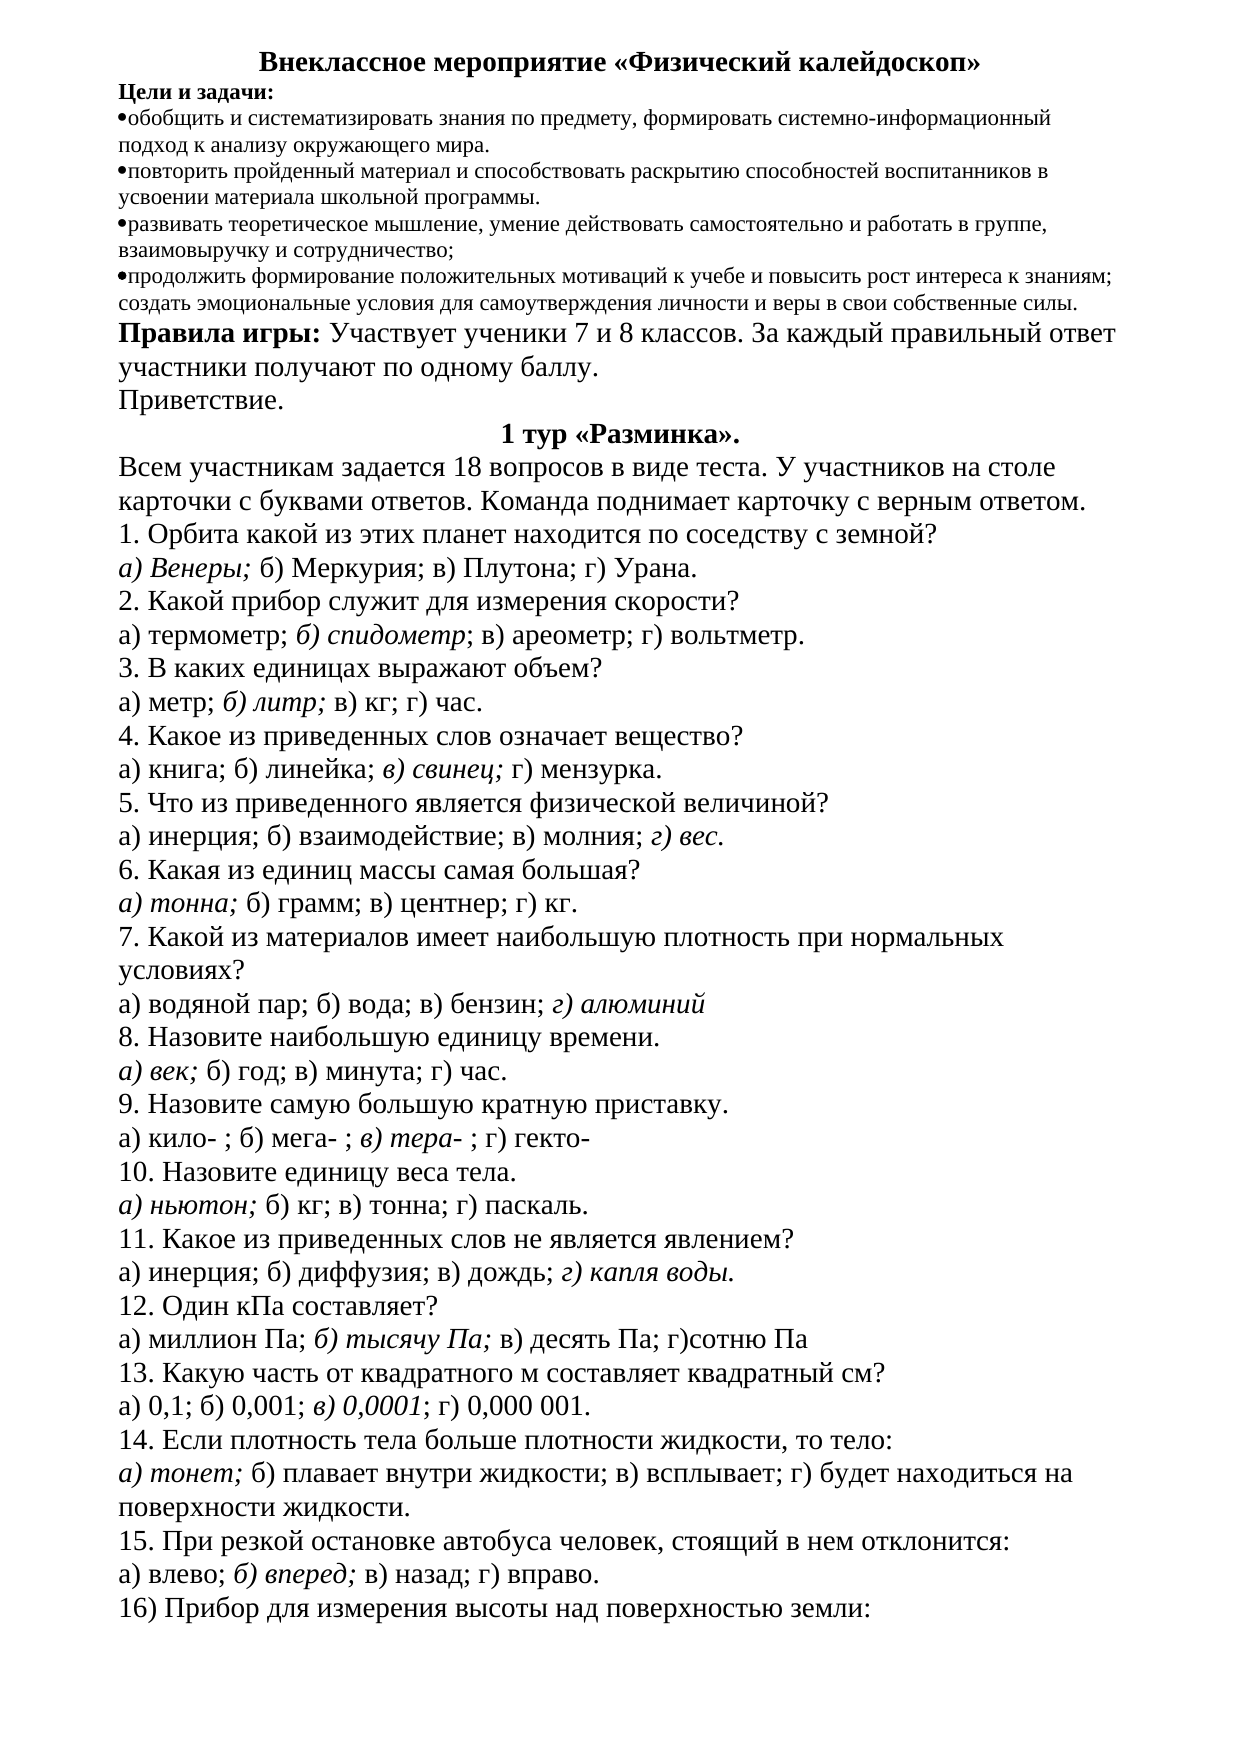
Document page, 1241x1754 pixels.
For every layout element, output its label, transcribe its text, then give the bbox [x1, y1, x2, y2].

text а) водяной пар; б) вода; в) бензин; г) алюминий [118, 986, 1122, 1019]
text а) кило- ; б) мега- ; в) тера- ; г) гекто- [118, 1120, 1122, 1154]
list продолжить формирование положительных мотиваций к учебе и повысить рост интереса к знаниям; создать эмоциональные условия для самоутверждения личности и веры в свои собственные силы. [118, 262, 1122, 315]
text 1 тур «Разминка». [118, 416, 1122, 449]
text 3. В каких единицах выражают объем? [118, 651, 1122, 684]
text 12. Один кПа составляет? [118, 1288, 1122, 1321]
text а) влево; б) вперед; в) назад; г) вправо. [118, 1556, 1122, 1590]
text 10. Назовите единицу веса тела. [118, 1154, 1122, 1187]
text 2. Какой прибор служит для измерения скорости? [118, 583, 1122, 617]
text а) миллион Па; б) тысячу Па; в) десять Па; г)сотню Па [118, 1321, 1122, 1355]
text Приветствие. [118, 382, 1122, 416]
text а) термометр; б) спидометр; в) ареометр; г) вольтметр. [118, 617, 1122, 651]
text 7. Какой из материалов имеет наибольшую плотность при нормальных условиях? [118, 919, 1122, 986]
text 9. Назовите самую большую кратную приставку. [118, 1087, 1122, 1120]
text а) тонна; б) грамм; в) центнер; г) кг. [118, 885, 1122, 919]
text 16) Прибор для измерения высоты над поверхностью земли: [118, 1590, 1122, 1623]
text а) век; б) год; в) минута; г) час. [118, 1053, 1122, 1087]
text а) книга; б) линейка; в) свинец; г) мензурка. [118, 751, 1122, 785]
text Всем участникам задается 18 вопросов в виде теста. У участников на столе карточки с буквами ответов. Команда поднимает карточку с верным ответом. [118, 449, 1122, 516]
text 6. Какая из единиц массы самая большая? [118, 852, 1122, 885]
text а) 0,1; б) 0,001; в) 0,0001; г) 0,000 001. [118, 1388, 1122, 1422]
text 11. Какое из приведенных слов не является явлением? [118, 1221, 1122, 1254]
list обобщить и систематизировать знания по предмету, формировать системно-информационный подход к анализу окружающего мира. [118, 104, 1122, 157]
text 13. Какую часть от квадратного м составляет квадратный см? [118, 1355, 1122, 1388]
text Правила игры: Участвует ученики 7 и 8 классов. За каждый правильный ответ участники получают по одному баллу. [118, 315, 1122, 382]
text 1. Орбита какой из этих планет находится по соседству с земной? [118, 516, 1122, 550]
text а) инерция; б) взаимодействие; в) молния; г) вес. [118, 818, 1122, 852]
text а) тонет; б) плавает внутри жидкости; в) всплывает; г) будет находиться на поверхности жидкости. [118, 1456, 1122, 1523]
text 14. Если плотность тела больше плотности жидкости, то тело: [118, 1422, 1122, 1456]
list повторить пройденный материал и способствовать раскрытию способностей воспитанников в усвоении материала школьной программы. [118, 157, 1122, 210]
text а) ньютон; б) кг; в) тонна; г) паскаль. [118, 1187, 1122, 1221]
text Цели и задачи: [118, 78, 1122, 104]
text 8. Назовите наибольшую единицу времени. [118, 1019, 1122, 1053]
text 15. При резкой остановке автобуса человек, стоящий в нем отклонится: [118, 1523, 1122, 1556]
list развивать теоретическое мышление, умение действовать самостоятельно и работать в группе, взаимовыручку и сотрудничество; [118, 210, 1122, 262]
text а) Венеры; б) Меркурия; в) Плутона; г) Урана. [118, 550, 1122, 583]
text Внеклассное мероприятие «Физический калейдоскоп» [118, 44, 1122, 78]
text а) инерция; б) диффузия; в) дождь; г) капля воды. [118, 1254, 1122, 1288]
text 4. Какое из приведенных слов означает вещество? [118, 718, 1122, 751]
text а) метр; б) литр; в) кг; г) час. [118, 684, 1122, 718]
text 5. Что из приведенного является физической величиной? [118, 785, 1122, 818]
